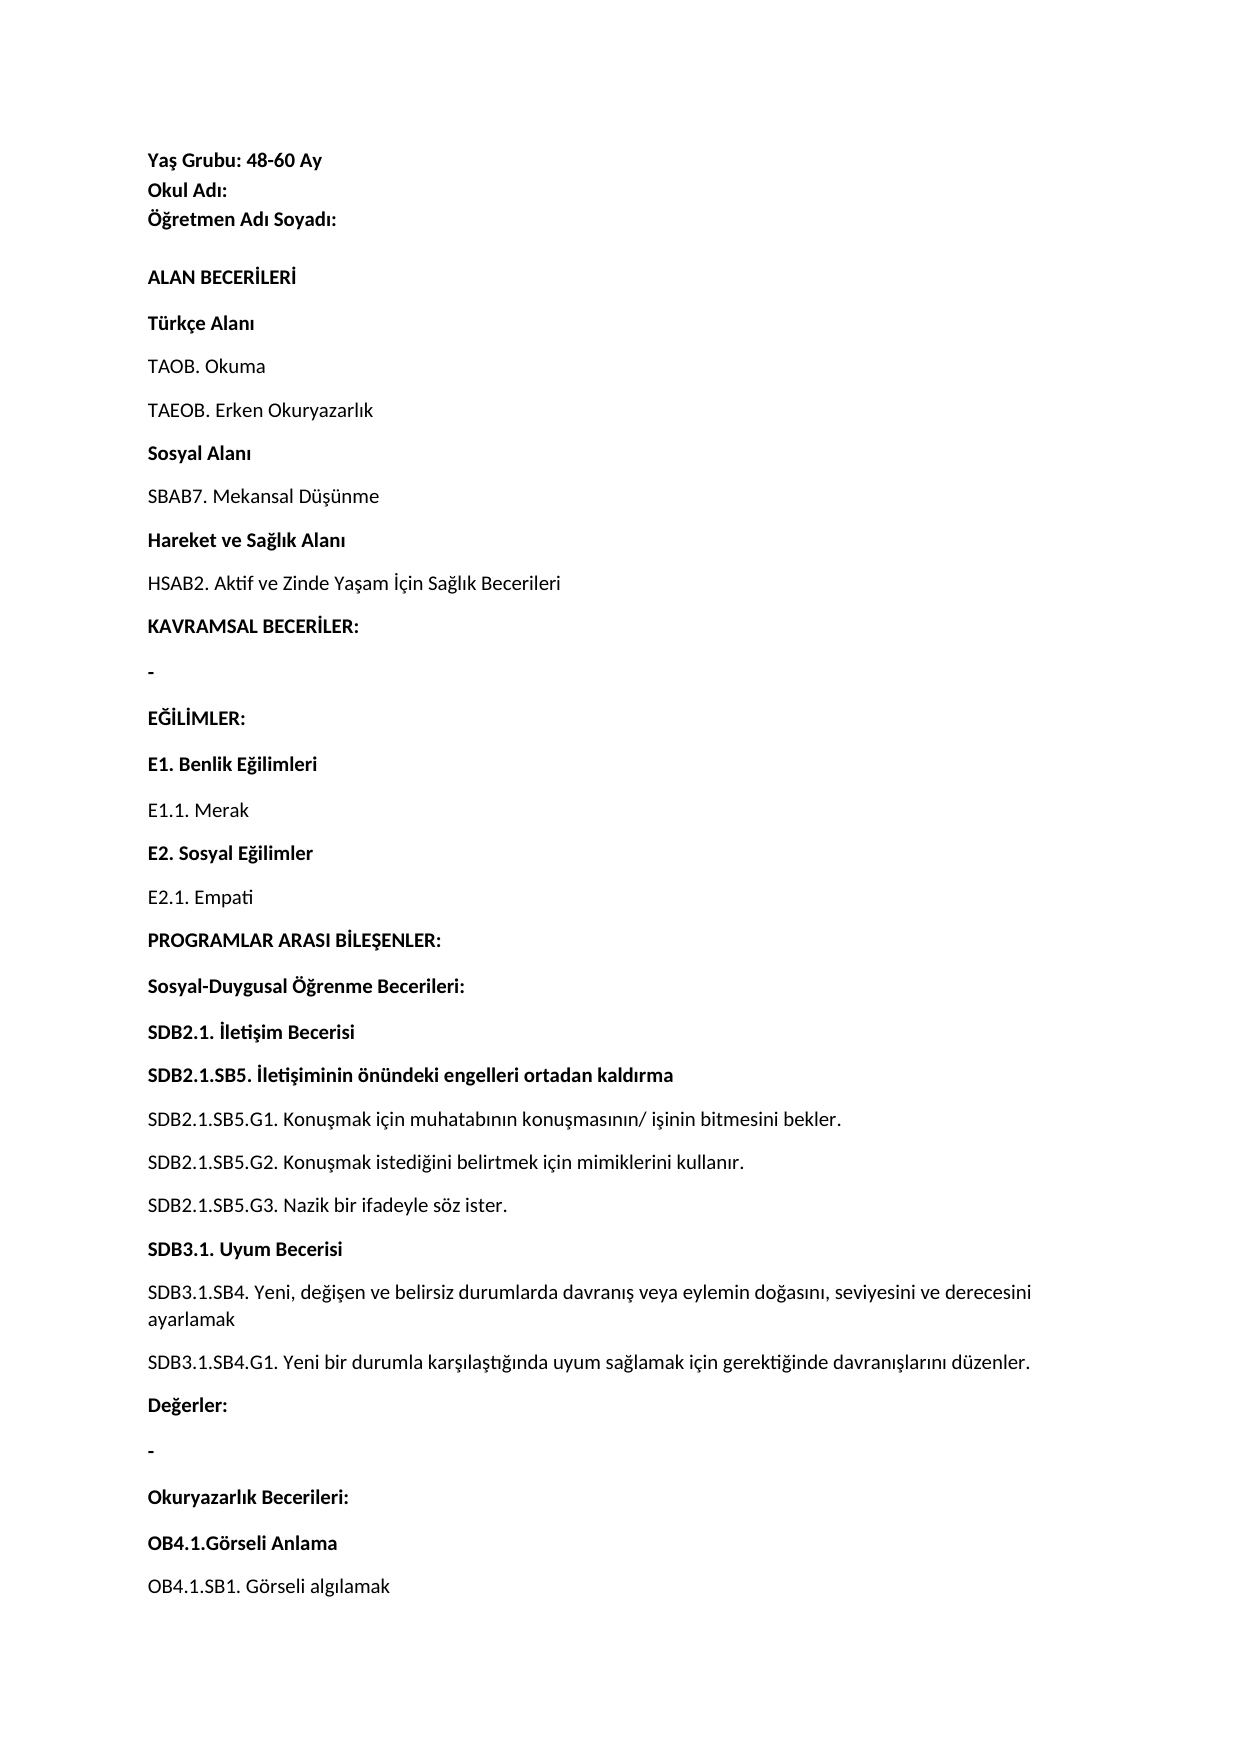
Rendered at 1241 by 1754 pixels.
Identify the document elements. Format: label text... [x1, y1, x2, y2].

text OB4.1.SB1. Görseli algılamak [148, 1573, 1093, 1599]
text E2. Sosyal Eğilimler [148, 840, 1093, 866]
text Türkçe Alanı [148, 310, 1093, 336]
text OB4.1.Görseli Anlama [148, 1530, 1093, 1555]
text SDB3.1. Uyum Becerisi [148, 1236, 1093, 1261]
text Okuryazarlık Becerileri: [148, 1484, 1093, 1509]
text SBAB7. Mekansal Düşünme [148, 483, 1093, 509]
text ALAN BECERİLERİ [148, 264, 1093, 290]
text Öğretmen Adı Soyadı: [148, 206, 1093, 231]
text KAVRAMSAL BECERİLER: [148, 613, 1093, 639]
text - [148, 1438, 1093, 1464]
text SDB2.1.SB5.G1. Konuşmak için muhatabının konuşmasının/ işinin bitmesini bekler. [148, 1106, 1093, 1131]
text Okul Adı: [148, 177, 1093, 202]
text Hareket ve Sağlık Alanı [148, 527, 1093, 552]
text TAOB. Okuma [148, 353, 1093, 379]
text - [148, 659, 1093, 685]
text TAEOB. Erken Okuryazarlık [148, 397, 1093, 422]
text EĞİLİMLER: [148, 705, 1093, 731]
text SDB3.1.SB4.G1. Yeni bir durumla karşılaştığında uyum sağlamak için gerektiğinde davranışlarını düzenler. [148, 1349, 1093, 1374]
text E1.1. Merak [148, 797, 1093, 822]
text Sosyal Alanı [148, 440, 1093, 466]
text SDB2.1.SB5.G3. Nazik bir ifadeyle söz ister. [148, 1192, 1093, 1218]
text SDB2.1. İletişim Becerisi [148, 1019, 1093, 1044]
text SDB2.1.SB5. İletişiminin önündeki engelleri ortadan kaldırma [148, 1062, 1093, 1088]
text Yaş Grubu: 48-60 Ay [148, 148, 1093, 173]
text HSAB2. Aktif ve Zinde Yaşam İçin Sağlık Becerileri [148, 570, 1093, 596]
text E2.1. Empati [148, 884, 1093, 909]
text SDB2.1.SB5.G2. Konuşmak istediğini belirtmek için mimiklerini kullanır. [148, 1149, 1093, 1174]
text Sosyal-Duygusal Öğrenme Becerileri: [148, 973, 1093, 999]
text SDB3.1.SB4. Yeni, değişen ve belirsiz durumlarda davranış veya eylemin doğasını, seviyesini ve derecesini ayarlamak [148, 1279, 1093, 1331]
text PROGRAMLAR ARASI BİLEŞENLER: [148, 927, 1093, 953]
text Değerler: [148, 1392, 1093, 1418]
text E1. Benlik Eğilimleri [148, 751, 1093, 776]
